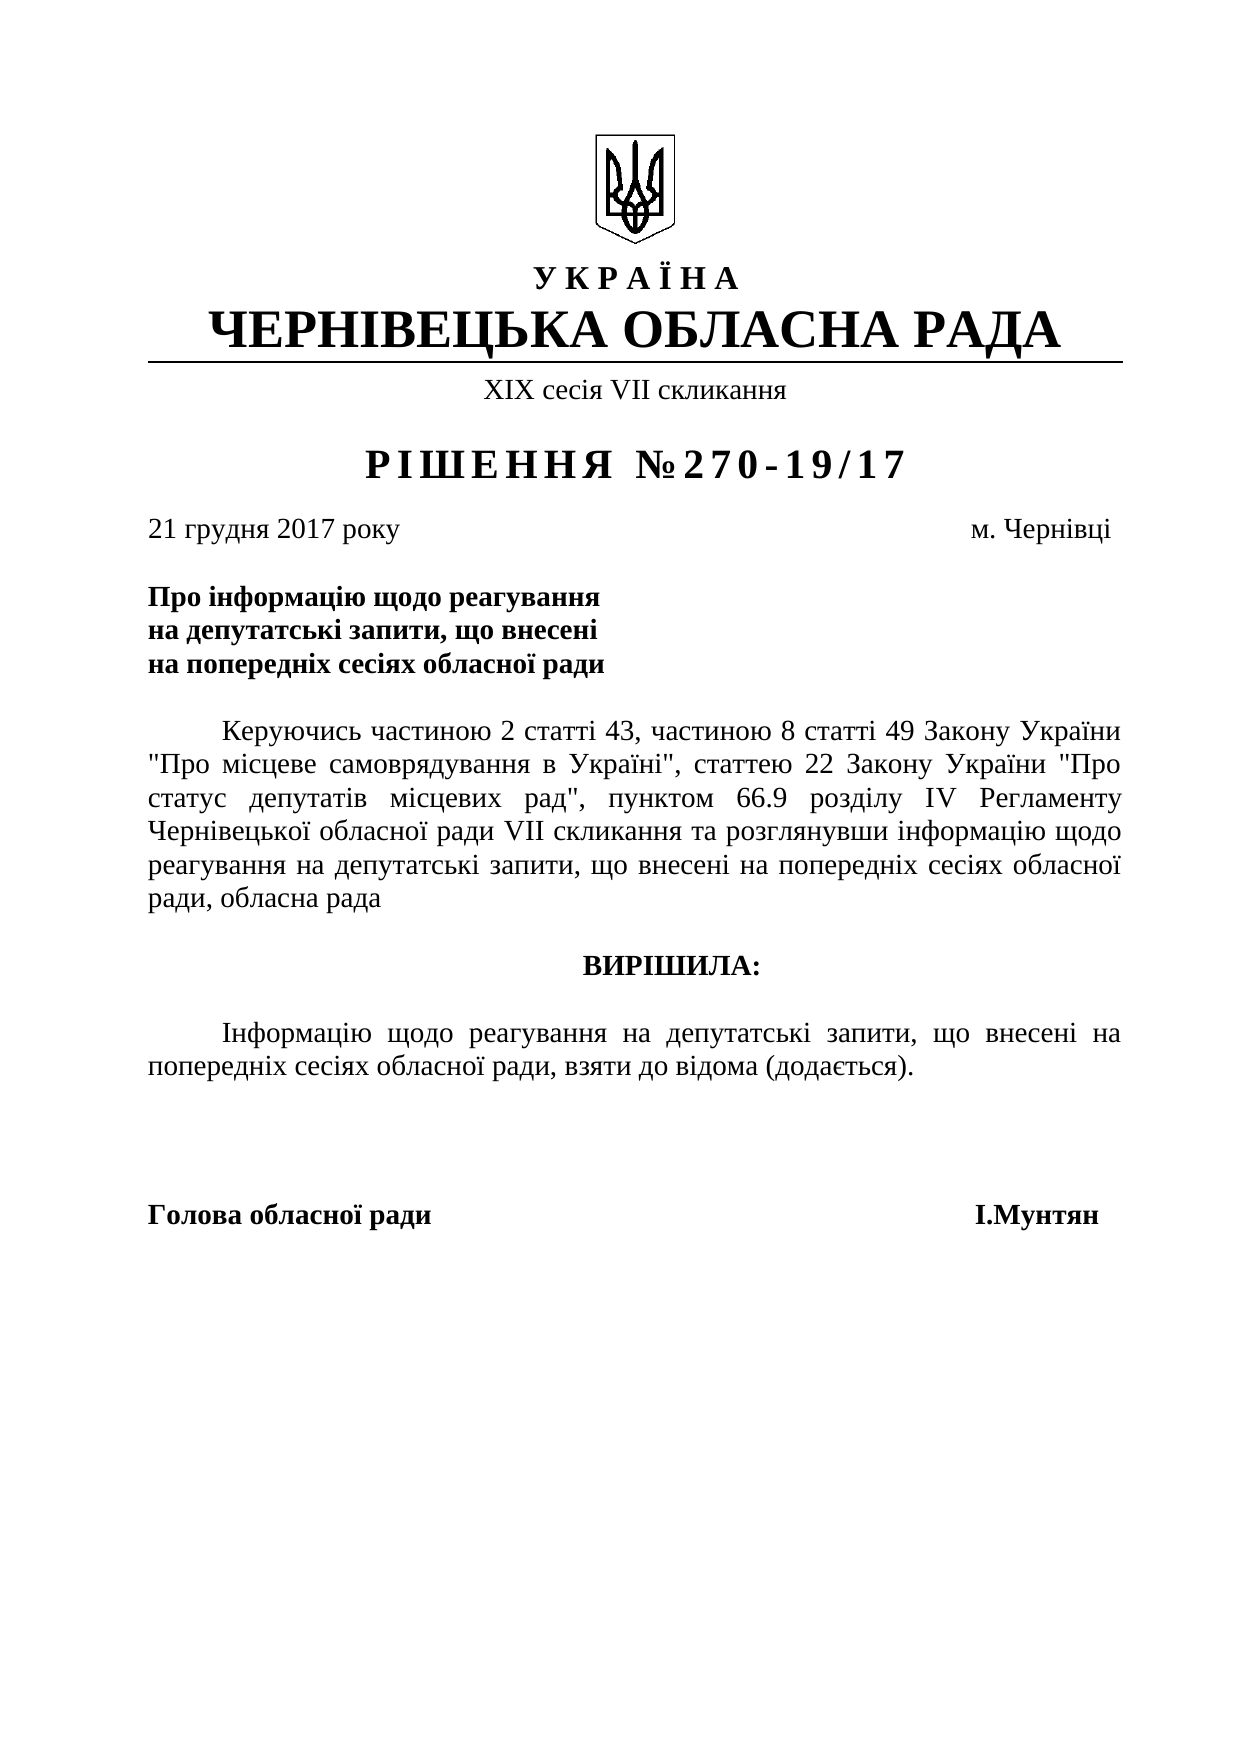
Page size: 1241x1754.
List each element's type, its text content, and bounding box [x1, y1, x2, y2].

subtitle РІШЕННЯ №270-19/17 [148, 440, 1122, 488]
picture [593, 132, 677, 247]
text Керуючись частиною 2 статті 43, частиною 8 статті 49 Закону України "Про місцеве самоврядування в Україні", статтею 22 Закону України "Про статус депутатів місцевих рад", пунктом 66.9 розділу ІV Регламенту Чернівецької обласної ради VІI скликання та розглянувши інформацію щодо реагування на депутатські запити, що внесені на попередніх сесіях обласної ради, обласна рада [148, 713, 1122, 914]
subtitle ХІХ сесія VІІ скликання [148, 372, 1122, 406]
subtitle ЧЕРНІВЕЦЬКА ОБЛАСНА РАДА [148, 297, 1123, 361]
text Про інформацію щодо реагування на депутатські запити, що внесені на попередніх сесіях обласної ради [148, 579, 620, 679]
text Голова обласної ради І.Мунтян [148, 1197, 1122, 1230]
text У К Р А Ї Н А [148, 247, 1123, 297]
list Інформацію щодо реагування на депутатські запити, що внесені на попередніх сесіях обласної ради, взяти до відома (додається). [148, 1015, 1122, 1082]
table_header 21 грудня 2017 року [148, 512, 580, 545]
table_header м. Чернівці [580, 512, 1122, 545]
text ВИРІШИЛА: [148, 948, 1122, 981]
